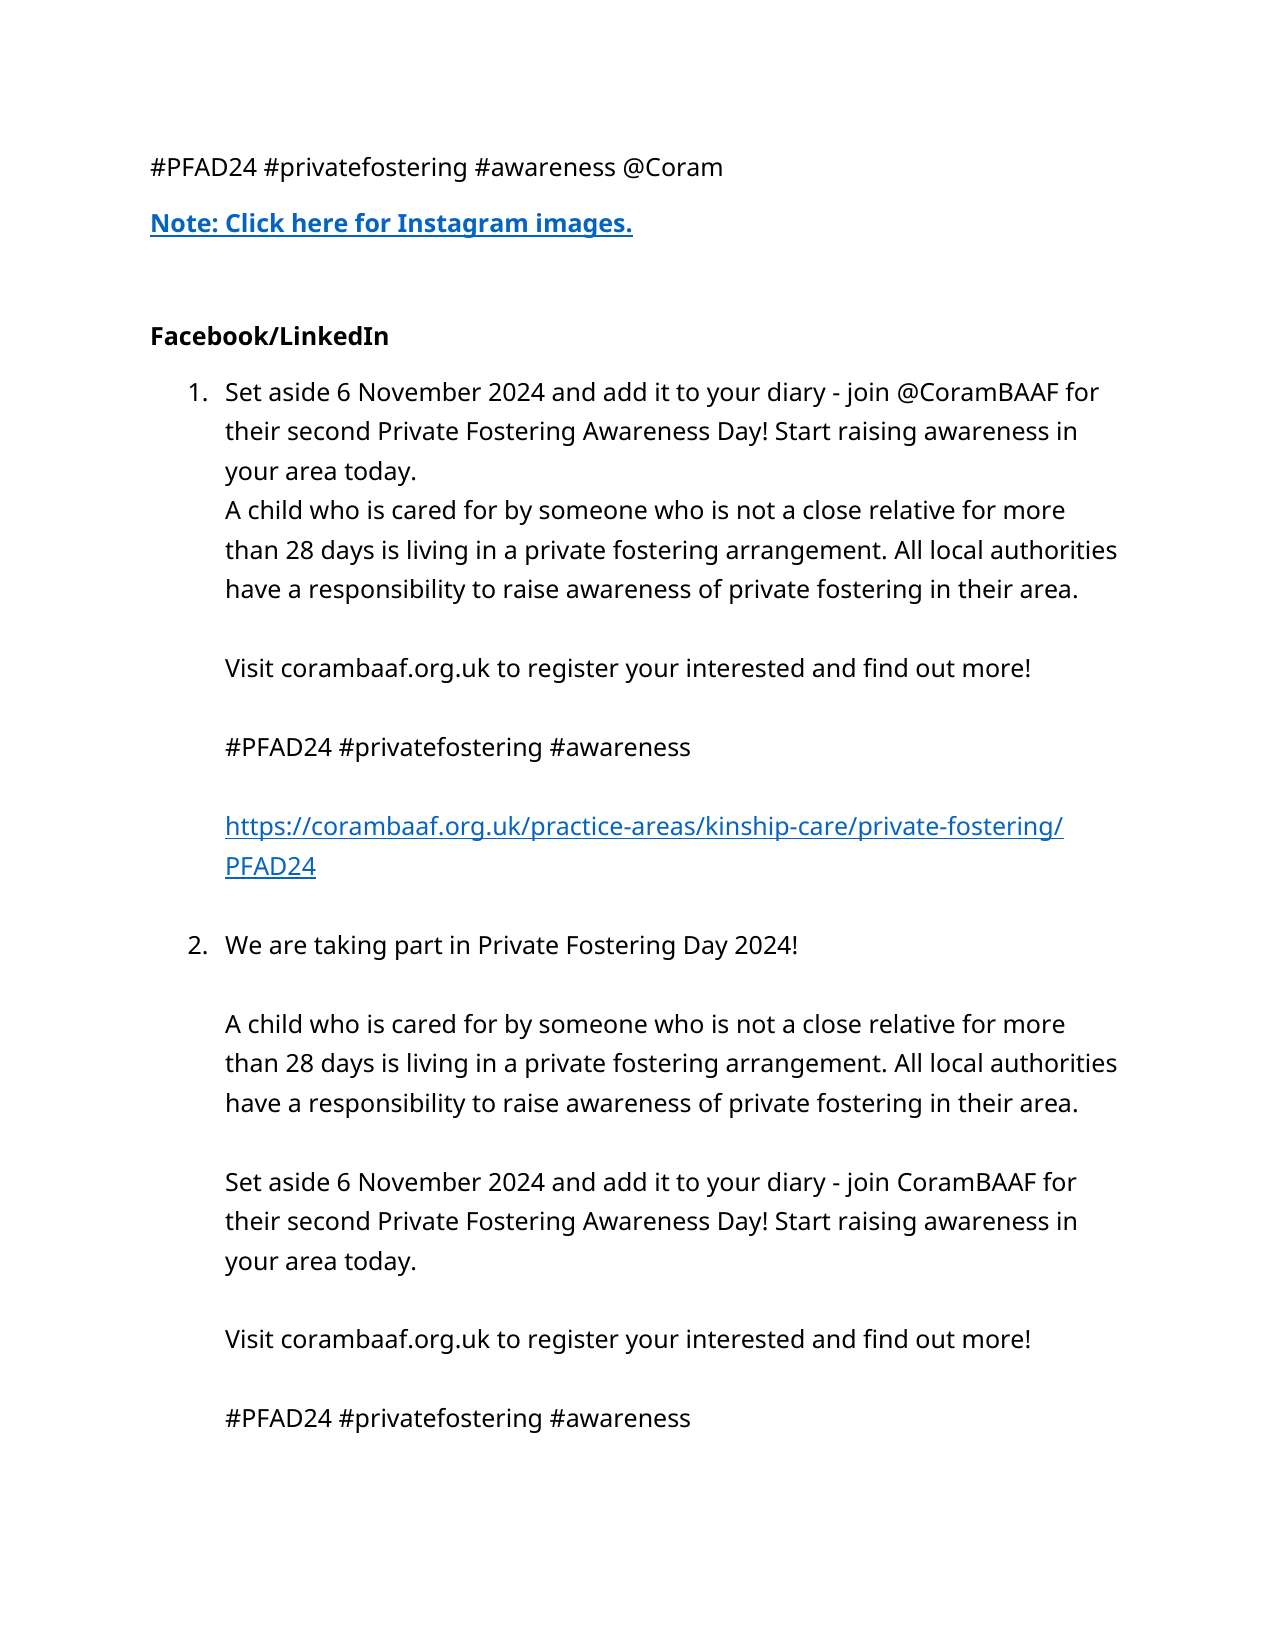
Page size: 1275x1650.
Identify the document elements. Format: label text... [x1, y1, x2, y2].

list Visit corambaaf.org.uk to register your interested and find out more! [225, 1322, 1125, 1356]
text #PFAD24 #privatefostering #awareness @Coram [150, 150, 1125, 184]
list Set aside 6 November 2024 and add it to your diary - join @CoramBAAF for their second Private Fostering Awareness Day! Start raising awareness in your area today. [187, 374, 1125, 488]
list https://corambaaf.org.uk/practice-areas/kinship-care/private-fostering/PFAD24 [225, 809, 1125, 882]
list #PFAD24 #privatefostering #awareness [225, 1401, 1125, 1435]
list Set aside 6 November 2024 and add it to your diary - join CoramBAAF for their second Private Fostering Awareness Day! Start raising awareness in your area today. [225, 1164, 1125, 1277]
list #PFAD24 #privatefostering #awareness [225, 730, 1125, 764]
text Note: Click here for Instagram images. [150, 206, 1125, 240]
list A child who is cared for by someone who is not a close relative for more than 28 days is living in a private fostering arrangement. All local authorities have a responsibility to raise awareness of private fostering in their area. [225, 1006, 1125, 1119]
list A child who is cared for by someone who is not a close relative for more than 28 days is living in a private fostering arrangement. All local authorities have a responsibility to raise awareness of private fostering in their area. [225, 493, 1125, 606]
text Facebook/LinkedIn [150, 318, 1125, 352]
list Visit corambaaf.org.uk to register your interested and find out more! [225, 651, 1125, 685]
list We are taking part in Private Fostering Day 2024! [187, 927, 1125, 961]
